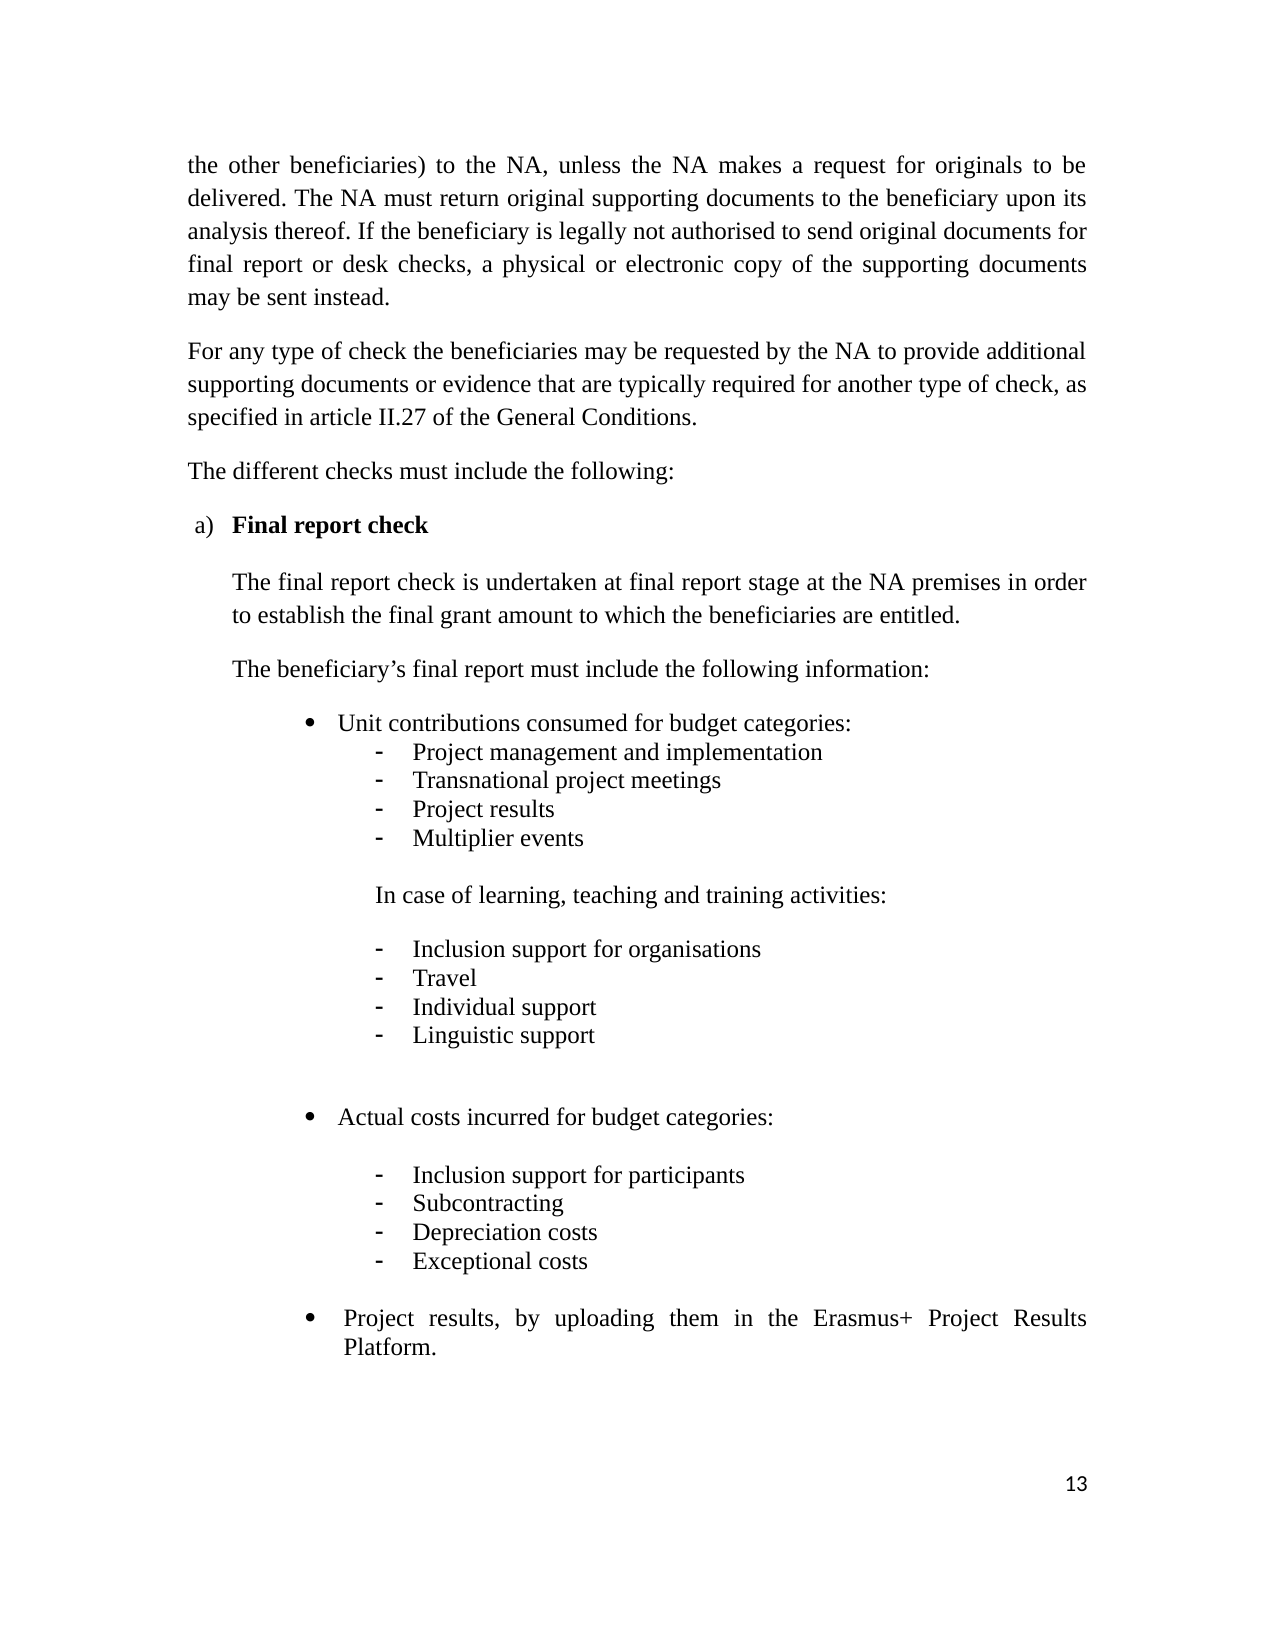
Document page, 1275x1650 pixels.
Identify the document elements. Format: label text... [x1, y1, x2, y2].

list Linguistic support [375, 1021, 1087, 1049]
list Depreciation costs [375, 1217, 1087, 1246]
list Multiplier events [375, 823, 1087, 852]
list Actual costs incurred for budget categories: [300, 1102, 1087, 1131]
text The different checks must include the following: [187, 456, 1087, 484]
list Unit contributions consumed for budget categories: [300, 708, 1087, 737]
list Inclusion support for participants [375, 1160, 1087, 1188]
list Subcontracting [375, 1188, 1087, 1217]
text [187, 150, 1087, 311]
list Final report check [194, 510, 1087, 538]
list Inclusion support for organisations [375, 934, 1087, 963]
list Individual support [375, 992, 1087, 1021]
list Project management and implementation [375, 737, 1087, 765]
list Project results [375, 794, 1087, 823]
text The final report check is undertaken at final report stage at the NA premises in order to establish the final grant amount to which the beneficiaries are entitled. [232, 567, 1087, 629]
list Project results, by uploading them in the Erasmus+ Project Results Platform. [306, 1303, 1087, 1361]
text For any type of check the beneficiaries may be requested by the NA to provide additional supporting documents or evidence that are typically required for another type of check, as specified in article II.27 of the General Conditions. [187, 336, 1087, 431]
list Travel [375, 963, 1087, 992]
text The beneficiary’s final report must include the following information: [232, 654, 1087, 683]
list Transnational project meetings [375, 765, 1087, 794]
list Exceptional costs [375, 1246, 1087, 1275]
text In case of learning, teaching and training activities: [375, 880, 1087, 909]
